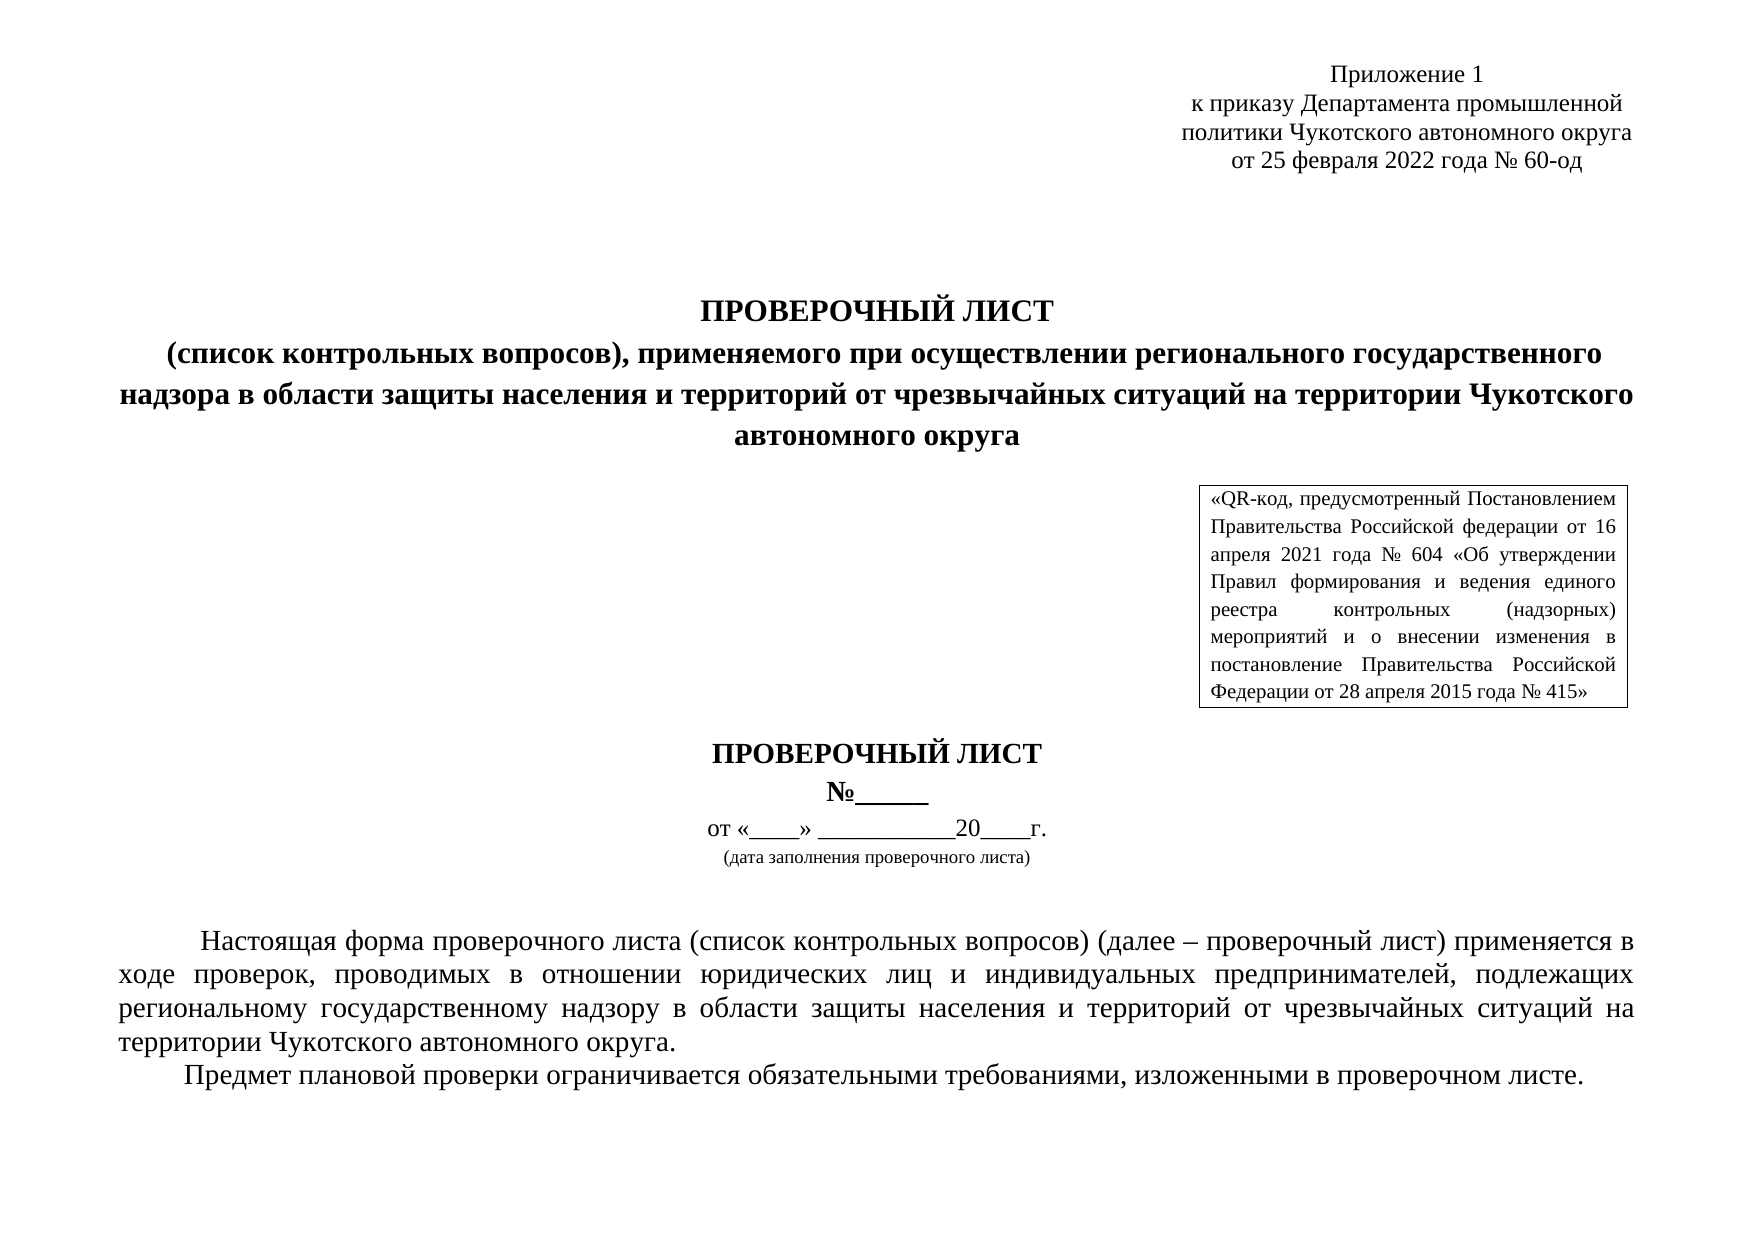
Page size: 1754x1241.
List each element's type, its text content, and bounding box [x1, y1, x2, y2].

text Предмет плановой проверки ограничивается обязательными требованиями, изложенными в проверочном листе. [118, 1057, 1636, 1091]
table_header «QR-код, предусмотренный Постановлением Правительства Российской федерации от 16 апреля 2021 года № 604 «Об утверждении Правил формирования и ведения единого реестра контрольных (надзорных) мероприятий и о внесении изменения в постановление Правительства Российской Федерации от 28 апреля 2015 года № 415» [1200, 486, 1627, 707]
text Настоящая форма проверочного листа (список контрольных вопросов) (далее – проверочный лист) применяется в ходе проверок, проводимых в отношении юридических лиц и индивидуальных предпринимателей, подлежащих региональному государственному надзору в области защиты населения и территорий от чрезвычайных ситуаций на территории Чукотского автономного округа. [118, 923, 1636, 1057]
text от «____» ___________20____г. [118, 813, 1636, 842]
text (дата заполнения проверочного листа) [118, 846, 1636, 867]
text ПРОВЕРОЧНЫЙ ЛИСТ [118, 736, 1636, 769]
text №_____ [118, 774, 1636, 808]
text ПРОВЕРОЧНЫЙ ЛИСТ [118, 293, 1636, 328]
text (список контрольных вопросов), применяемого при осуществлении регионального государственного надзора в области защиты населения и территорий от чрезвычайных ситуаций на территории Чукотского автономного округа [118, 334, 1636, 452]
table_header Приложение 1 к приказу Департамента промышленной политики Чукотского автономного округа от 25 февраля 2022 года № 60-од [1167, 59, 1647, 174]
